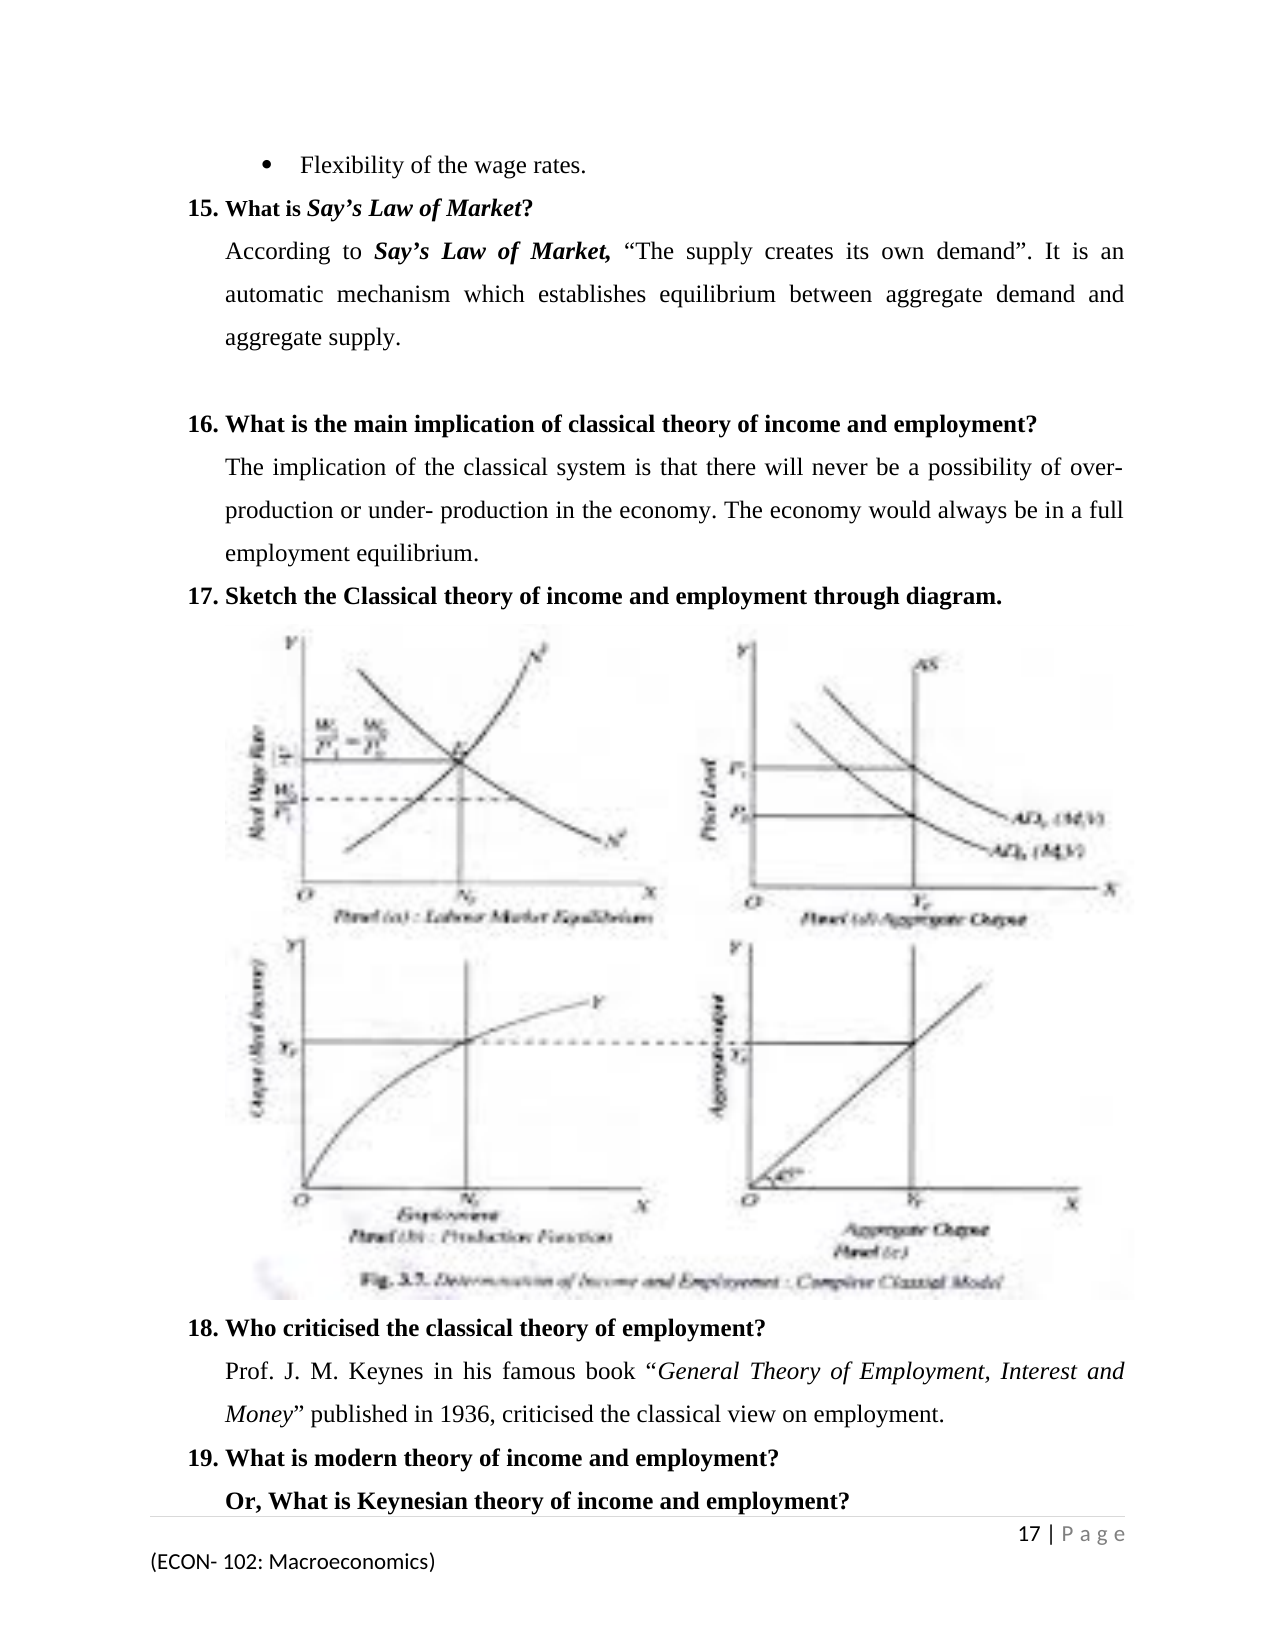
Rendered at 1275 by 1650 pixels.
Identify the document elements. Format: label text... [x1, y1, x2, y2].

list What is Say’s Law of Market? [187, 193, 1125, 222]
list Or, What is Keynesian theory of income and employment? [225, 1486, 1125, 1514]
list What is the main implication of classical theory of income and employment? [187, 409, 1125, 437]
list Sketch the Classical theory of income and employment through diagram. [187, 581, 1125, 610]
list The implication of the classical system is that there will never be a possibility of over- production or under- production in the economy. The economy would always be in a full employment equilibrium. [225, 452, 1125, 567]
list According to Say’s Law of Market, “The supply creates its own demand”. It is an automatic mechanism which establishes equilibrium between aggregate demand and aggregate supply. [225, 236, 1125, 351]
list Flexibility of the wage rates. [262, 150, 1125, 179]
picture [225, 624, 1135, 1300]
list Who criticised the classical theory of employment? [187, 1313, 1125, 1342]
list What is modern theory of income and employment? [187, 1443, 1125, 1471]
list Prof. J. M. Keynes in his famous book “General Theory of Employment, Interest and Money” published in 1936, criticised the classical view on employment. [225, 1356, 1125, 1428]
